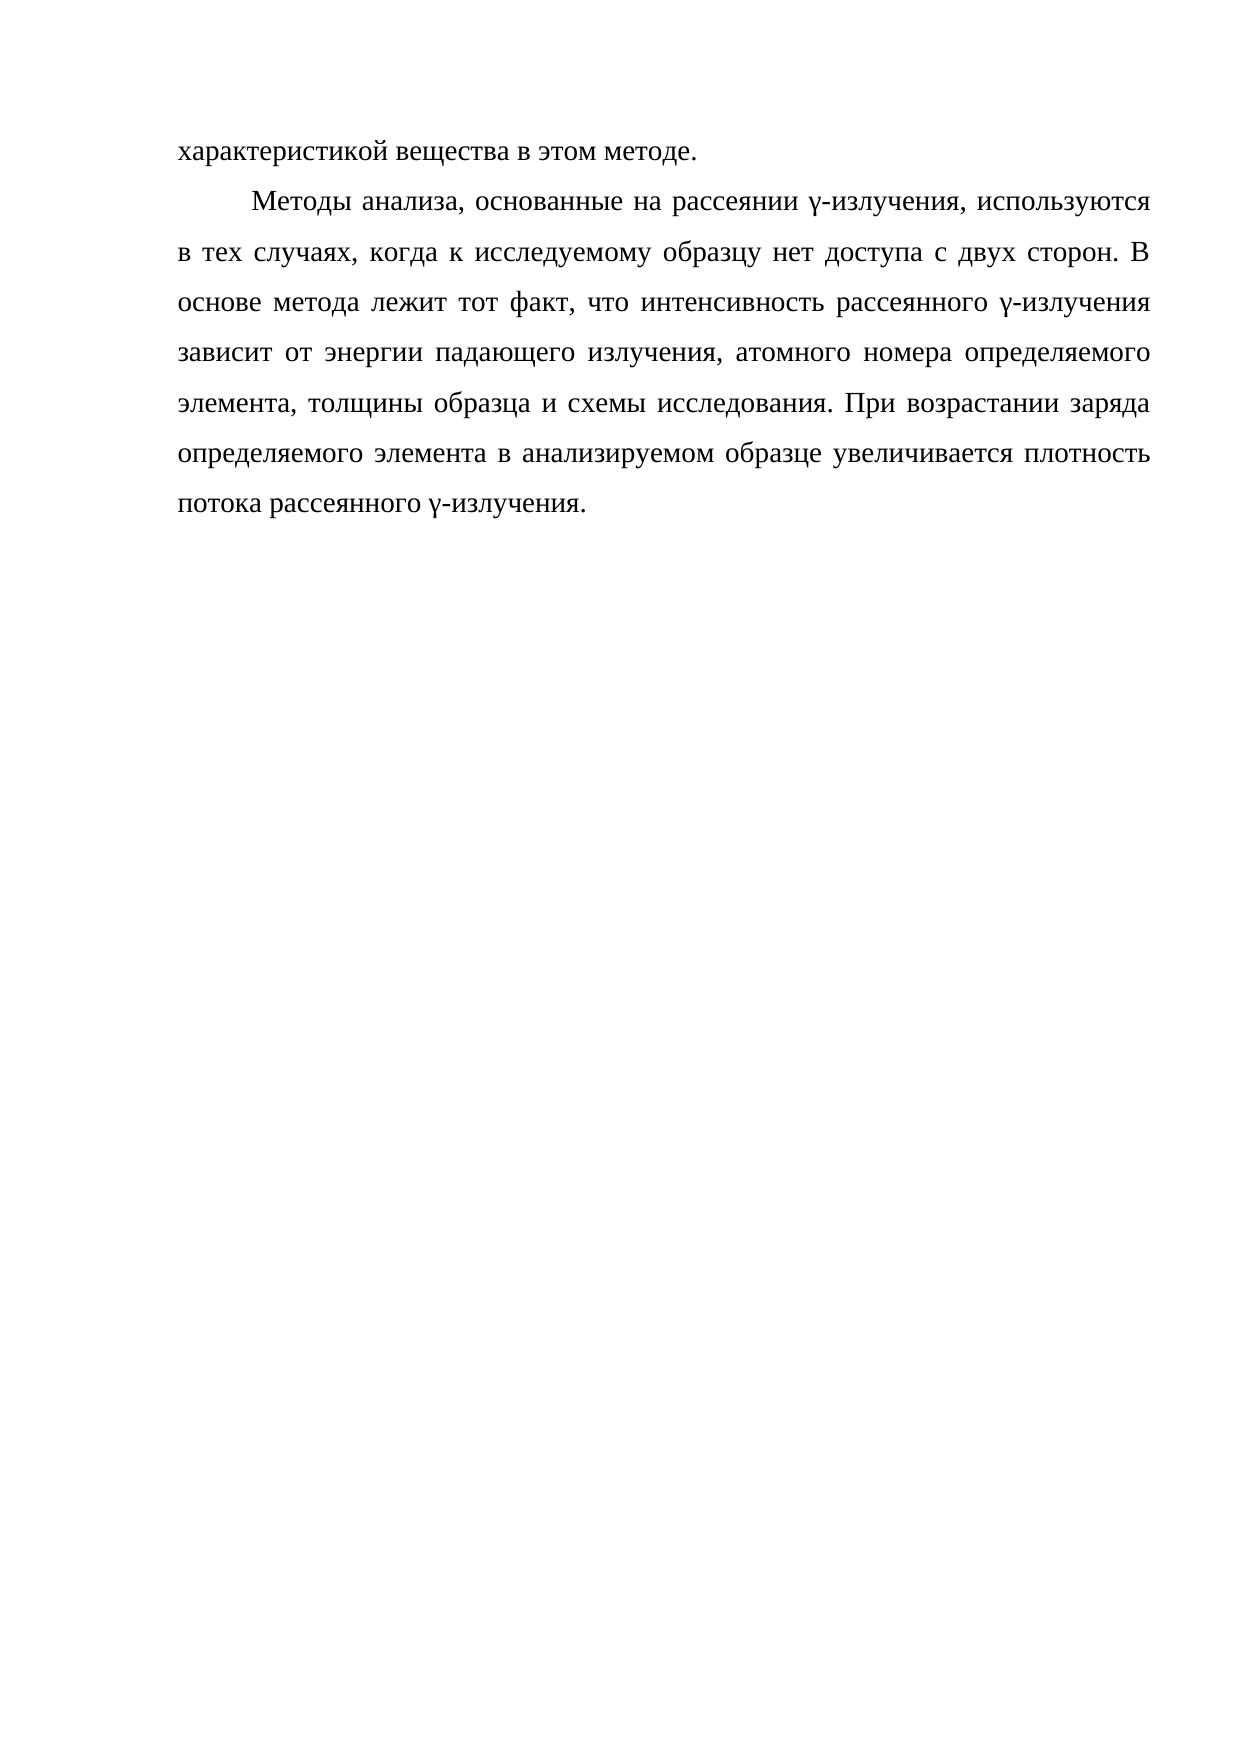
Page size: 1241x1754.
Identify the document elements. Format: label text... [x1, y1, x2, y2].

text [177, 133, 1152, 167]
text Методы анализа, основанные на рассеянии γ-излучения, используются в тех случаях, когда к исследуемому образцу нет доступа с двух сторон. В основе метода лежит тот факт, что интенсивность рассеянного γ-излучения зависит от энергии падающего излучения, атомного номера определяемого элемента, толщины образца и схемы исследования. При возрастании заряда определяемого элемента в анализируемом образце увеличивается плотность потока рассеянного γ-излучения. [177, 183, 1152, 519]
